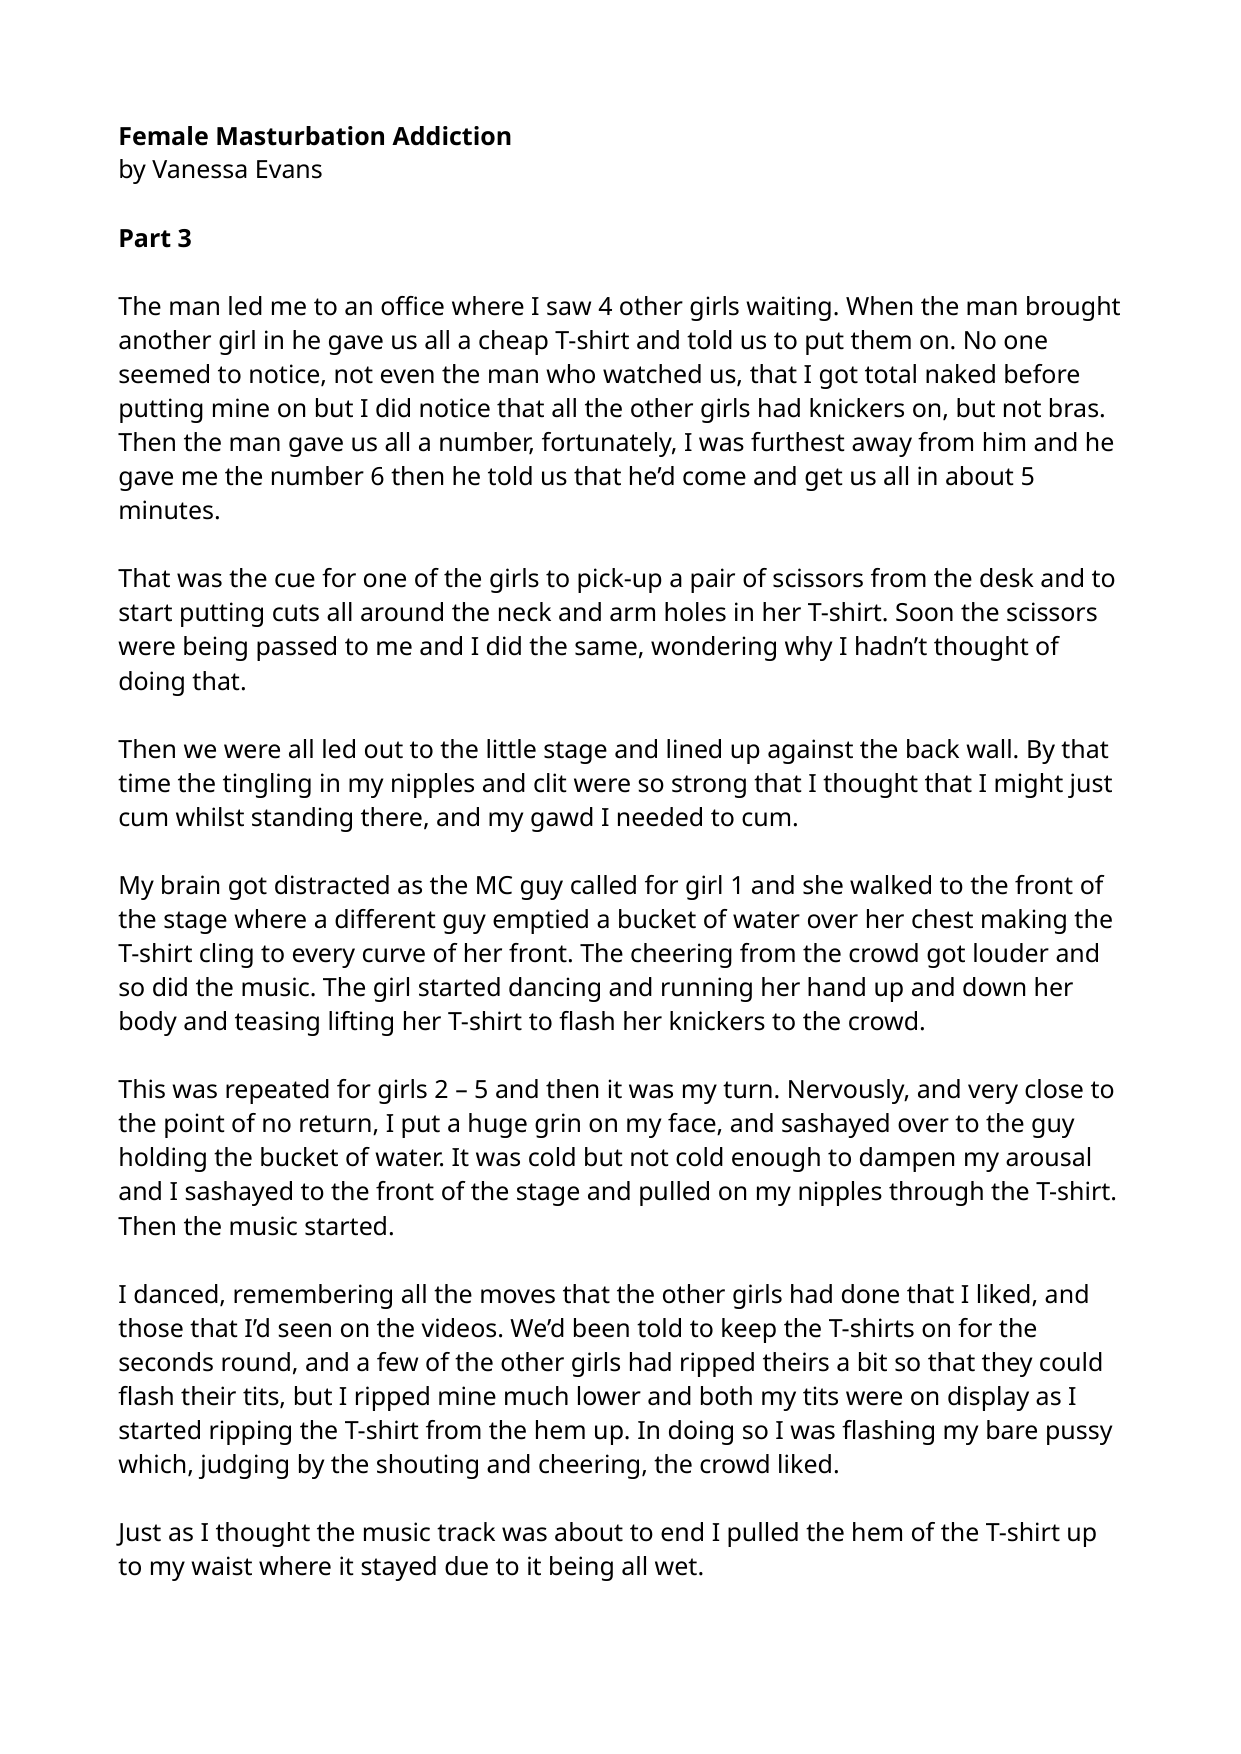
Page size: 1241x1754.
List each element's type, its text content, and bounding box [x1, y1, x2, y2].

text by Vanessa Evans [118, 152, 1122, 186]
text The man led me to an office where I saw 4 other girls waiting. When the man brought another girl in he gave us all a cheap T-shirt and told us to put them on. No one seemed to notice, not even the man who watched us, that I got total naked before putting mine on but I did notice that all the other girls had knickers on, but not bras. Then the man gave us all a number, fortunately, I was furthest away from him and he gave me the number 6 then he told us that he’d come and get us all in about 5 minutes. [118, 288, 1122, 527]
text That was the cue for one of the girls to pick-up a pair of scissors from the desk and to start putting cuts all around the neck and arm holes in her T-shirt. Soon the scissors were being passed to me and I did the same, wondering why I hadn’t thought of doing that. [118, 561, 1122, 697]
text My brain got distracted as the MC guy called for girl 1 and she walked to the front of the stage where a different guy emptied a bucket of water over her chest making the T-shirt cling to every curve of her front. The cheering from the crowd got louder and so did the music. The girl started dancing and running her hand up and down her body and teasing lifting her T-shirt to flash her knickers to the crowd. [118, 867, 1122, 1038]
text Just as I thought the music track was about to end I pulled the hem of the T-shirt up to my waist where it stayed due to it being all wet. [118, 1515, 1122, 1583]
text Female Masturbation Addiction [118, 118, 1122, 152]
text Then we were all led out to the little stage and lined up against the back wall. By that time the tingling in my nipples and clit were so strong that I thought that I might just cum whilst standing there, and my gawd I needed to cum. [118, 731, 1122, 833]
text This was repeated for girls 2 – 5 and then it was my turn. Nervously, and very close to the point of no return, I put a huge grin on my face, and sashayed over to the guy holding the bucket of water. It was cold but not cold enough to dampen my arousal and I sashayed to the front of the stage and pulled on my nipples through the T-shirt. Then the music started. [118, 1072, 1122, 1242]
text I danced, remembering all the moves that the other girls had done that I liked, and those that I’d seen on the videos. We’d been told to keep the T-shirts on for the seconds round, and a few of the other girls had ripped theirs a bit so that they could flash their tits, but I ripped mine much lower and both my tits were on display as I started ripping the T-shirt from the hem up. In doing so I was flashing my bare pussy which, judging by the shouting and cheering, the crowd liked. [118, 1276, 1122, 1481]
text Part 3 [118, 220, 1122, 254]
